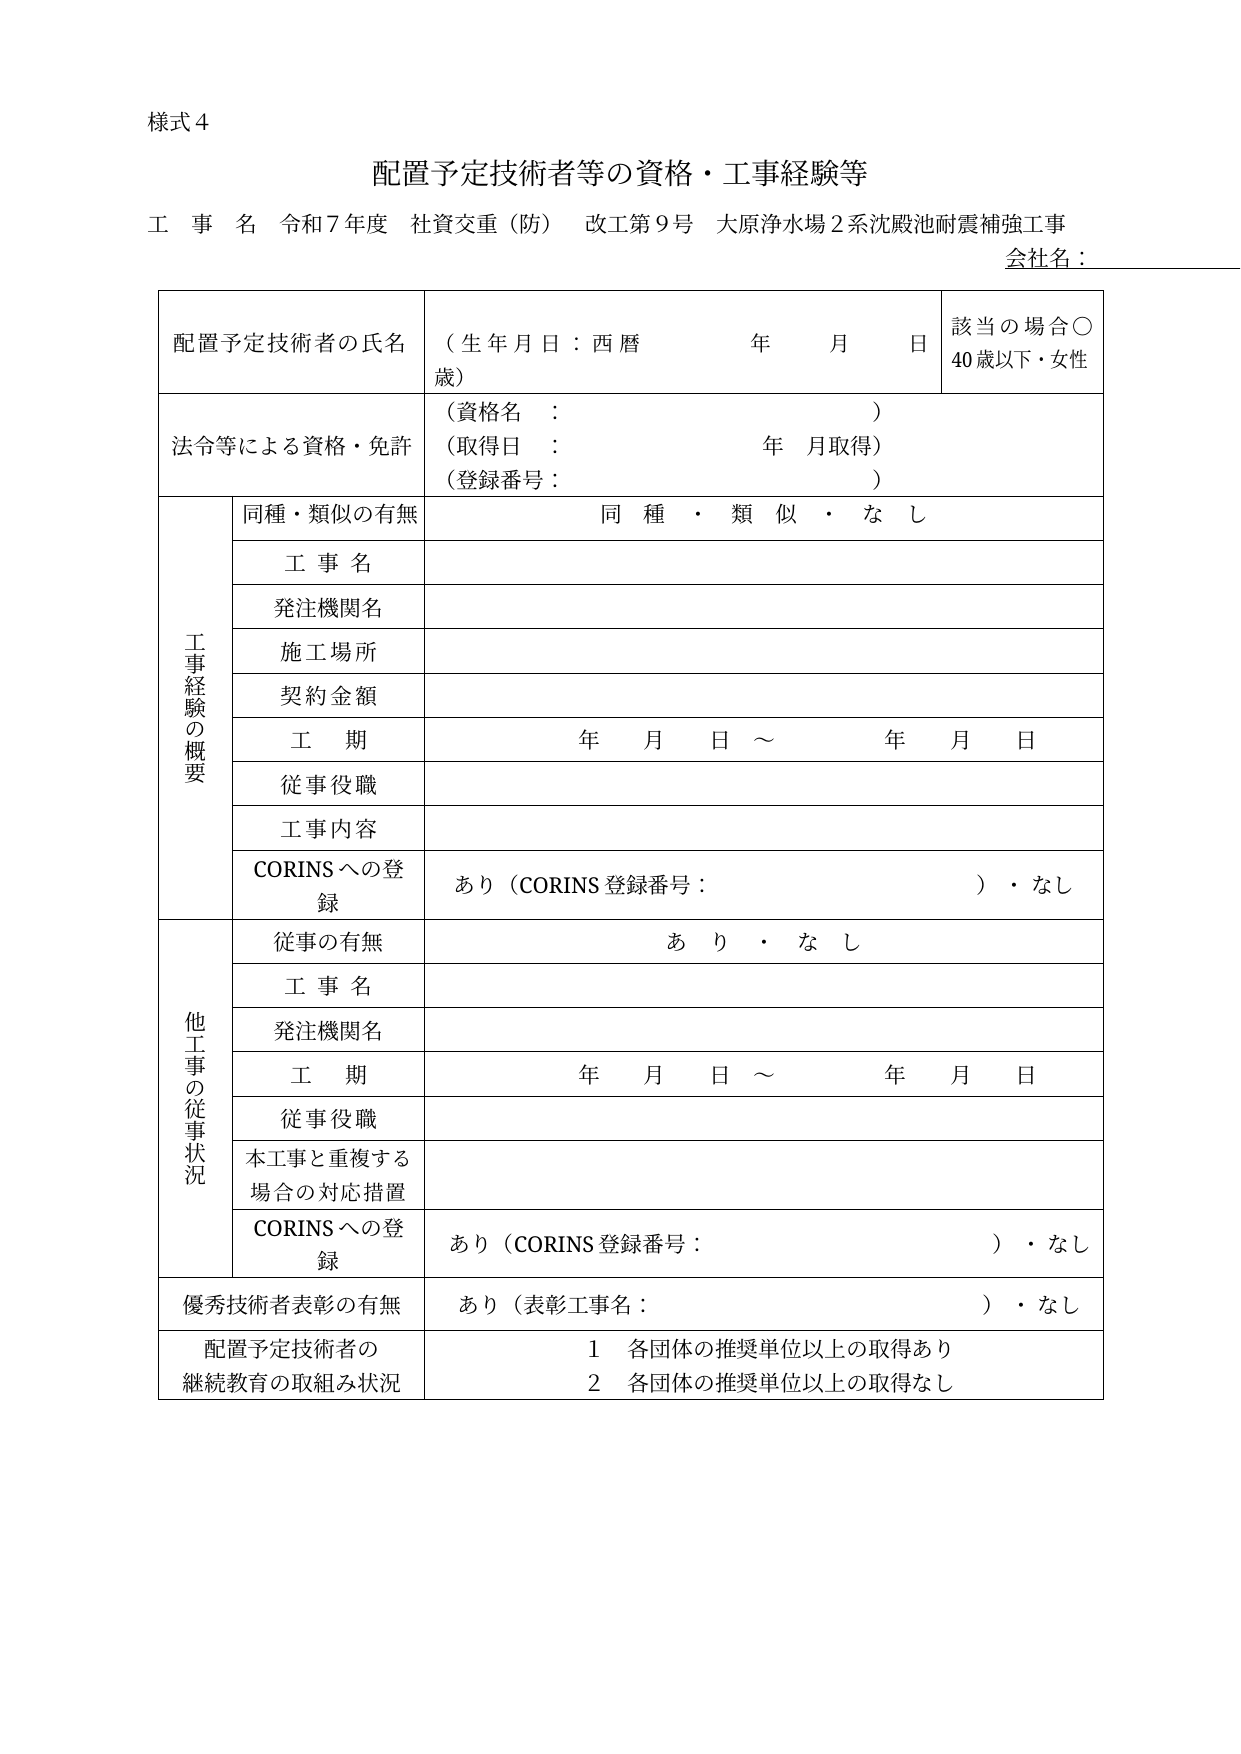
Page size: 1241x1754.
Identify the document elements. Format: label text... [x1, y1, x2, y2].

table_header （生年月日：西暦 年 月 日 歳） [425, 291, 941, 393]
table_cell 発注機関名 [233, 585, 424, 628]
table_cell １ 各団体の推奨単位以上の取得あり ２ 各団体の推奨単位以上の取得なし [425, 1331, 1103, 1399]
table_cell あり（表彰工事名： ） ・ なし [425, 1278, 1103, 1330]
table_header 配置予定技術者の氏名 [159, 291, 424, 393]
table_cell 従事役職 [233, 762, 424, 805]
table_cell 工事名 [233, 964, 424, 1007]
table_cell [425, 964, 1103, 1007]
table_cell 工期 [233, 1052, 424, 1096]
table_cell 配置予定技術者の 継続教育の取組み状況 [159, 1331, 424, 1399]
table_cell 施工場所 [233, 629, 424, 673]
text 配置予定技術者等の資格・工事経験等 [148, 138, 1092, 206]
table_cell [425, 1141, 1103, 1208]
table_cell [425, 762, 1103, 805]
table_cell 優秀技術者表彰の有無 [159, 1278, 424, 1330]
table_cell 従事の有無 [233, 920, 424, 963]
table_cell あ り ・ な し [425, 920, 1103, 963]
text 工 事 名 令和７年度 社資交重（防） 改工第９号 大原浄水場２系沈殿池耐震補強工事 [148, 206, 1092, 239]
table_cell 他工事の従事状況 [159, 920, 232, 1277]
table_cell CORINSへの登録 [233, 1210, 424, 1277]
table_cell [425, 541, 1103, 584]
table_cell 法令等による資格・免許 [159, 394, 424, 496]
table_cell 工事内容 [233, 806, 424, 850]
table_cell 同 種 ・ 類 似 ・ な し [425, 497, 1103, 540]
table_header 該当の場合〇40歳以下・女性 [942, 291, 1103, 393]
text 様式４ [148, 104, 1092, 138]
table_cell 契約金額 [233, 674, 424, 717]
table_cell 同種・類似の有無 [233, 497, 424, 540]
table_cell 工期 [233, 718, 424, 761]
table_cell [425, 629, 1103, 673]
table_cell 従事役職 [233, 1097, 424, 1140]
table_cell （資格名 ： ） （取得日 ： 年 月取得） （登録番号： ） [425, 394, 1103, 496]
table_cell [425, 1097, 1103, 1140]
table_cell あり（CORINS登録番号： ） ・ なし [425, 1210, 1103, 1277]
table_cell 本工事と重複する 場合の対応措置 [233, 1141, 424, 1208]
table_cell 年 月 日 ～ 年 月 日 [425, 718, 1103, 761]
table_cell 年 月 日 ～ 年 月 日 [425, 1052, 1103, 1096]
table_cell CORINSへの登録 [233, 851, 424, 918]
table_cell 発注機関名 [233, 1008, 424, 1051]
table_cell [425, 585, 1103, 628]
table_cell あり（CORINS登録番号： ） ・ なし [425, 851, 1103, 918]
table_cell 工事名 [233, 541, 424, 584]
table_cell 工事経験の概要 [159, 497, 232, 918]
table_cell [425, 674, 1103, 717]
text 会社名： [148, 239, 1092, 273]
table_cell [425, 806, 1103, 850]
table_cell [425, 1008, 1103, 1051]
